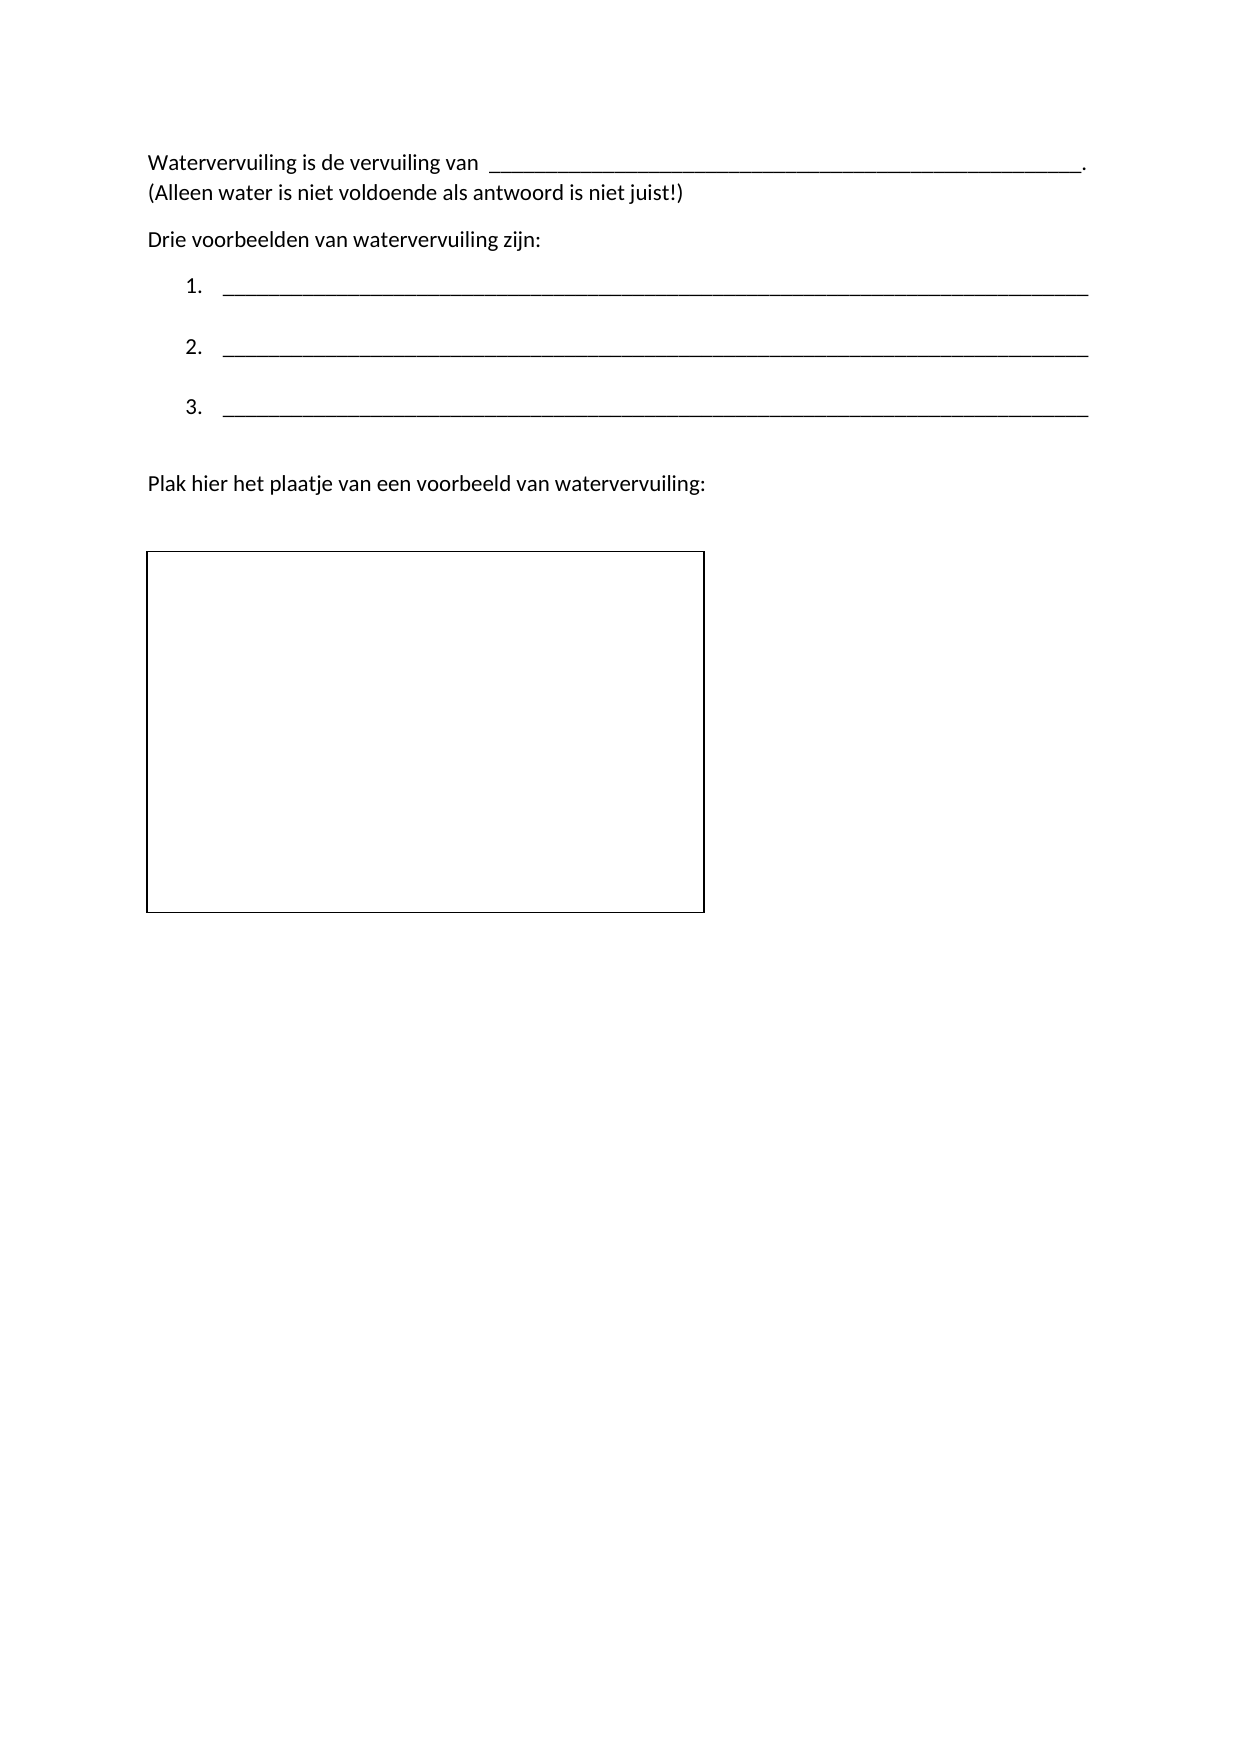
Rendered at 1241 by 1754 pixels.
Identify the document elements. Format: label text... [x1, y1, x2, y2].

list ____________________________________________________________________________ [185, 392, 1093, 420]
text Drie voorbeelden van watervervuiling zijn: [148, 225, 1093, 253]
text Plak hier het plaatje van een voorbeeld van watervervuiling: [148, 469, 1093, 497]
list ____________________________________________________________________________ [185, 332, 1093, 360]
list ____________________________________________________________________________ [185, 272, 1093, 299]
text Watervervuiling is de vervuiling van ____________________________________________________. (Alleen water is niet voldoende als antwoord is niet juist!) [148, 148, 1093, 206]
